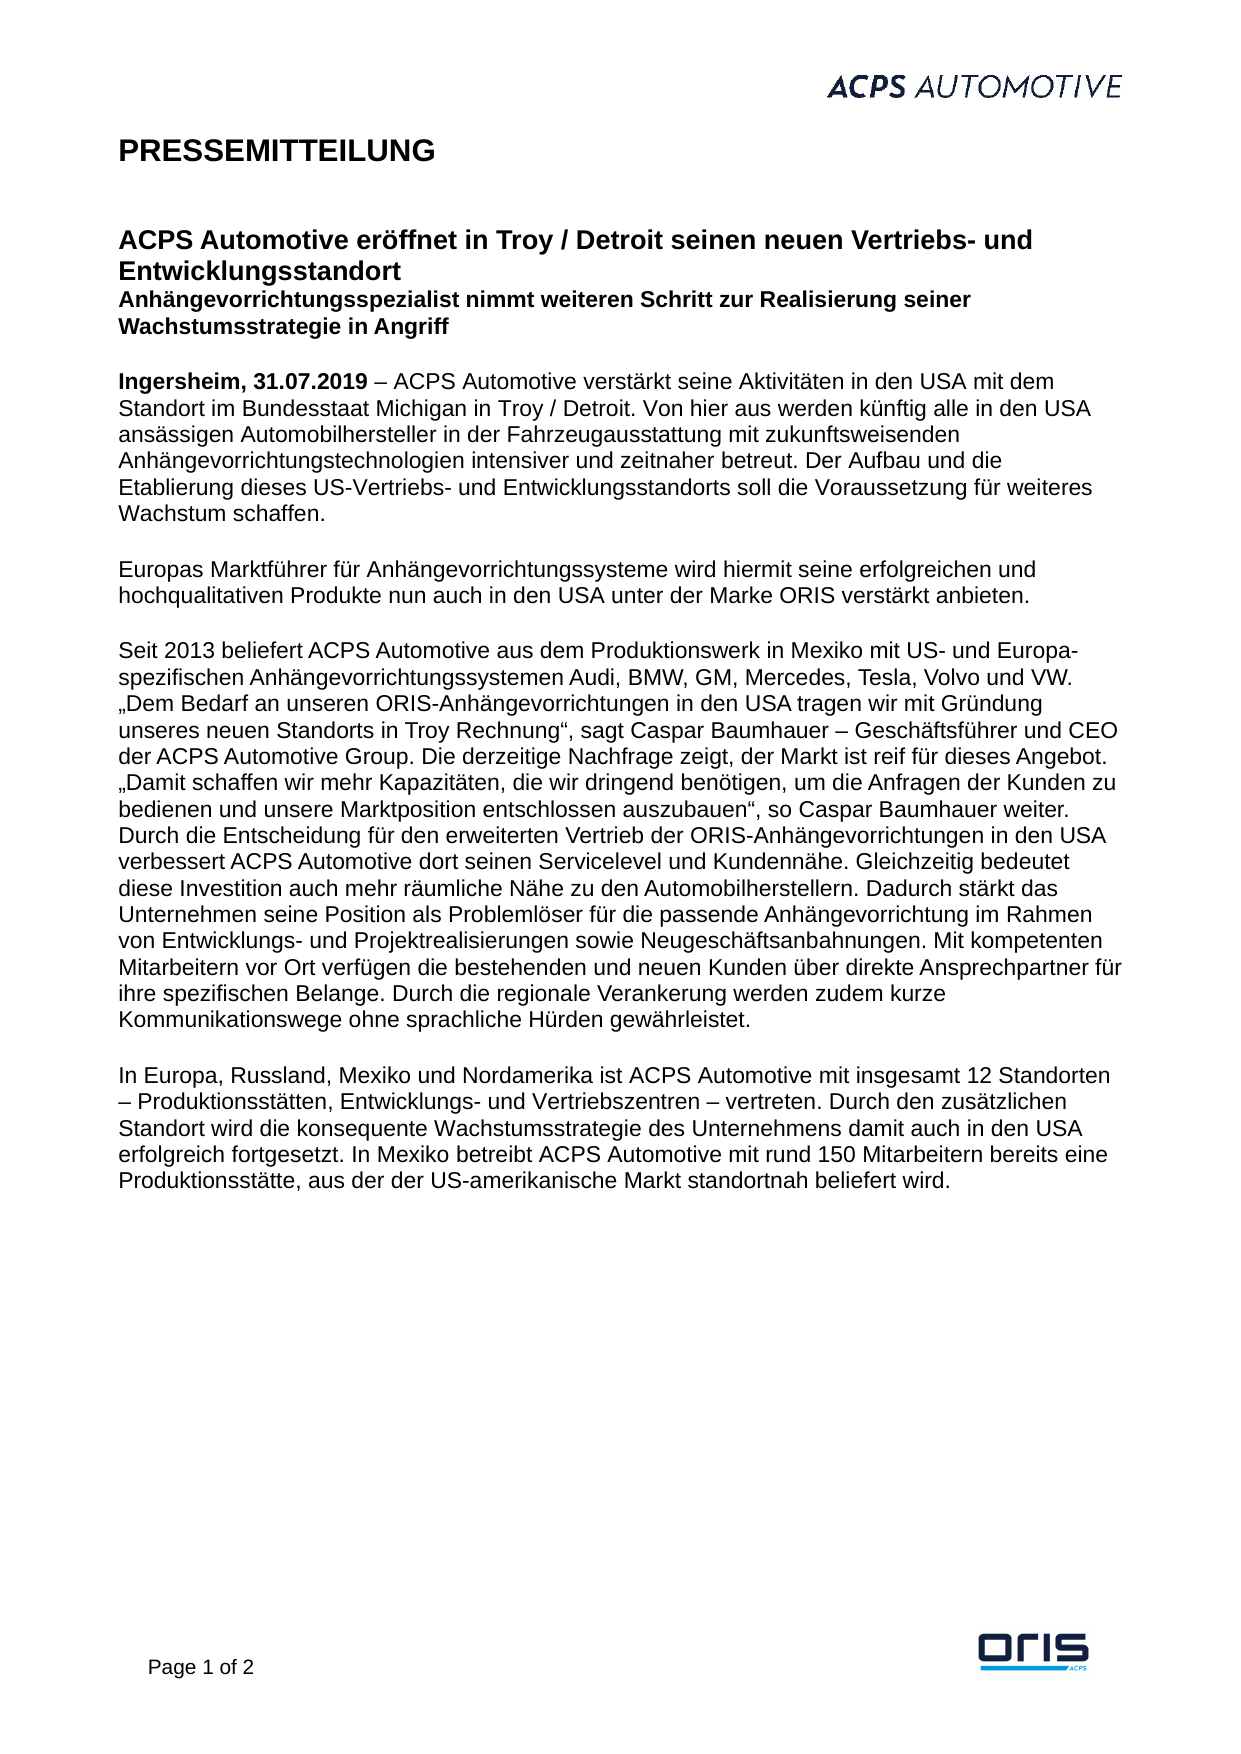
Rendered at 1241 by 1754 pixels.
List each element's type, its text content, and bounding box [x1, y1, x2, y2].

text Europas Marktführer für Anhängevorrichtungssysteme wird hiermit seine erfolgreichen und hochqualitativen Produkte nun auch in den USA unter der Marke ORIS verstärkt anbieten. [118, 556, 1122, 608]
text In Europa, Russland, Mexiko und Nordamerika ist ACPS Automotive mit insgesamt 12 Standorten – Produktionsstätten, Entwicklungs- und Vertriebszentren – vertreten. Durch den zusätzlichen Standort wird die konsequente Wachstumsstrategie des Unternehmens damit auch in den USA erfolgreich fortgesetzt. In Mexiko betreibt ACPS Automotive mit rund 150 Mitarbeitern bereits eine Produktionsstätte, aus der der US-amerikanische Markt standortnah beliefert wird. [118, 1062, 1122, 1194]
picture [974, 1629, 1093, 1675]
subtitle ACPS Automotive eröffnet in Troy / Detroit seinen neuen Vertriebs- und Entwicklungsstandort Anhängevorrichtungsspezialist nimmt weiteren Schritt zur Realisierung seiner Wachstumsstrategie in Angriff [118, 224, 1122, 339]
text Ingersheim, 31.07.2019 – ACPS Automotive verstärkt seine Aktivitäten in den USA mit dem Standort im Bundesstaat Michigan in Troy / Detroit. Von hier aus werden künftig alle in den USA ansässigen Automobilhersteller in der Fahrzeugausstattung mit zukunftsweisenden Anhängevorrichtungstechnologien intensiver und zeitnaher betreut. Der Aufbau und die Etablierung dieses US-Vertriebs- und Entwicklungsstandorts soll die Voraussetzung für weiteres Wachstum schaffen. [118, 368, 1122, 526]
picture [826, 75, 1123, 98]
text Seit 2013 beliefert ACPS Automotive aus dem Produktionswerk in Mexiko mit US- und Europa-spezifischen Anhängevorrichtungssystemen Audi, BMW, GM, Mercedes, Tesla, Volvo und VW. „Dem Bedarf an unseren ORIS-Anhängevorrichtungen in den USA tragen wir mit Gründung unseres neuen Standorts in Troy Rechnung“, sagt Caspar Baumhauer – Geschäftsführer und CEO der ACPS Automotive Group. Die derzeitige Nachfrage zeigt, der Markt ist reif für dieses Angebot. „Damit schaffen wir mehr Kapazitäten, die wir dringend benötigen, um die Anfragen der Kunden zu bedienen und unsere Marktposition entschlossen auszubauen“, so Caspar Baumhauer weiter. Durch die Entscheidung für den erweiterten Vertrieb der ORIS-Anhängevorrichtungen in den USA verbessert ACPS Automotive dort seinen Servicelevel und Kundennähe. Gleichzeitig bedeutet diese Investition auch mehr räumliche Nähe zu den Automobilherstellern. Dadurch stärkt das Unternehmen seine Position als Problemlöser für die passende Anhängevorrichtung im Rahmen von Entwicklungs- und Projektrealisierungen sowie Neugeschäftsanbahnungen. Mit kompetenten Mitarbeitern vor Ort verfügen die bestehenden und neuen Kunden über direkte Ansprechpartner für ihre spezifischen Belange. Durch die regionale Verankerung werden zudem kurze Kommunikationswege ohne sprachliche Hürden gewährleistet. [118, 637, 1122, 1033]
text PRESSEMITTEILUNG [118, 132, 1122, 168]
